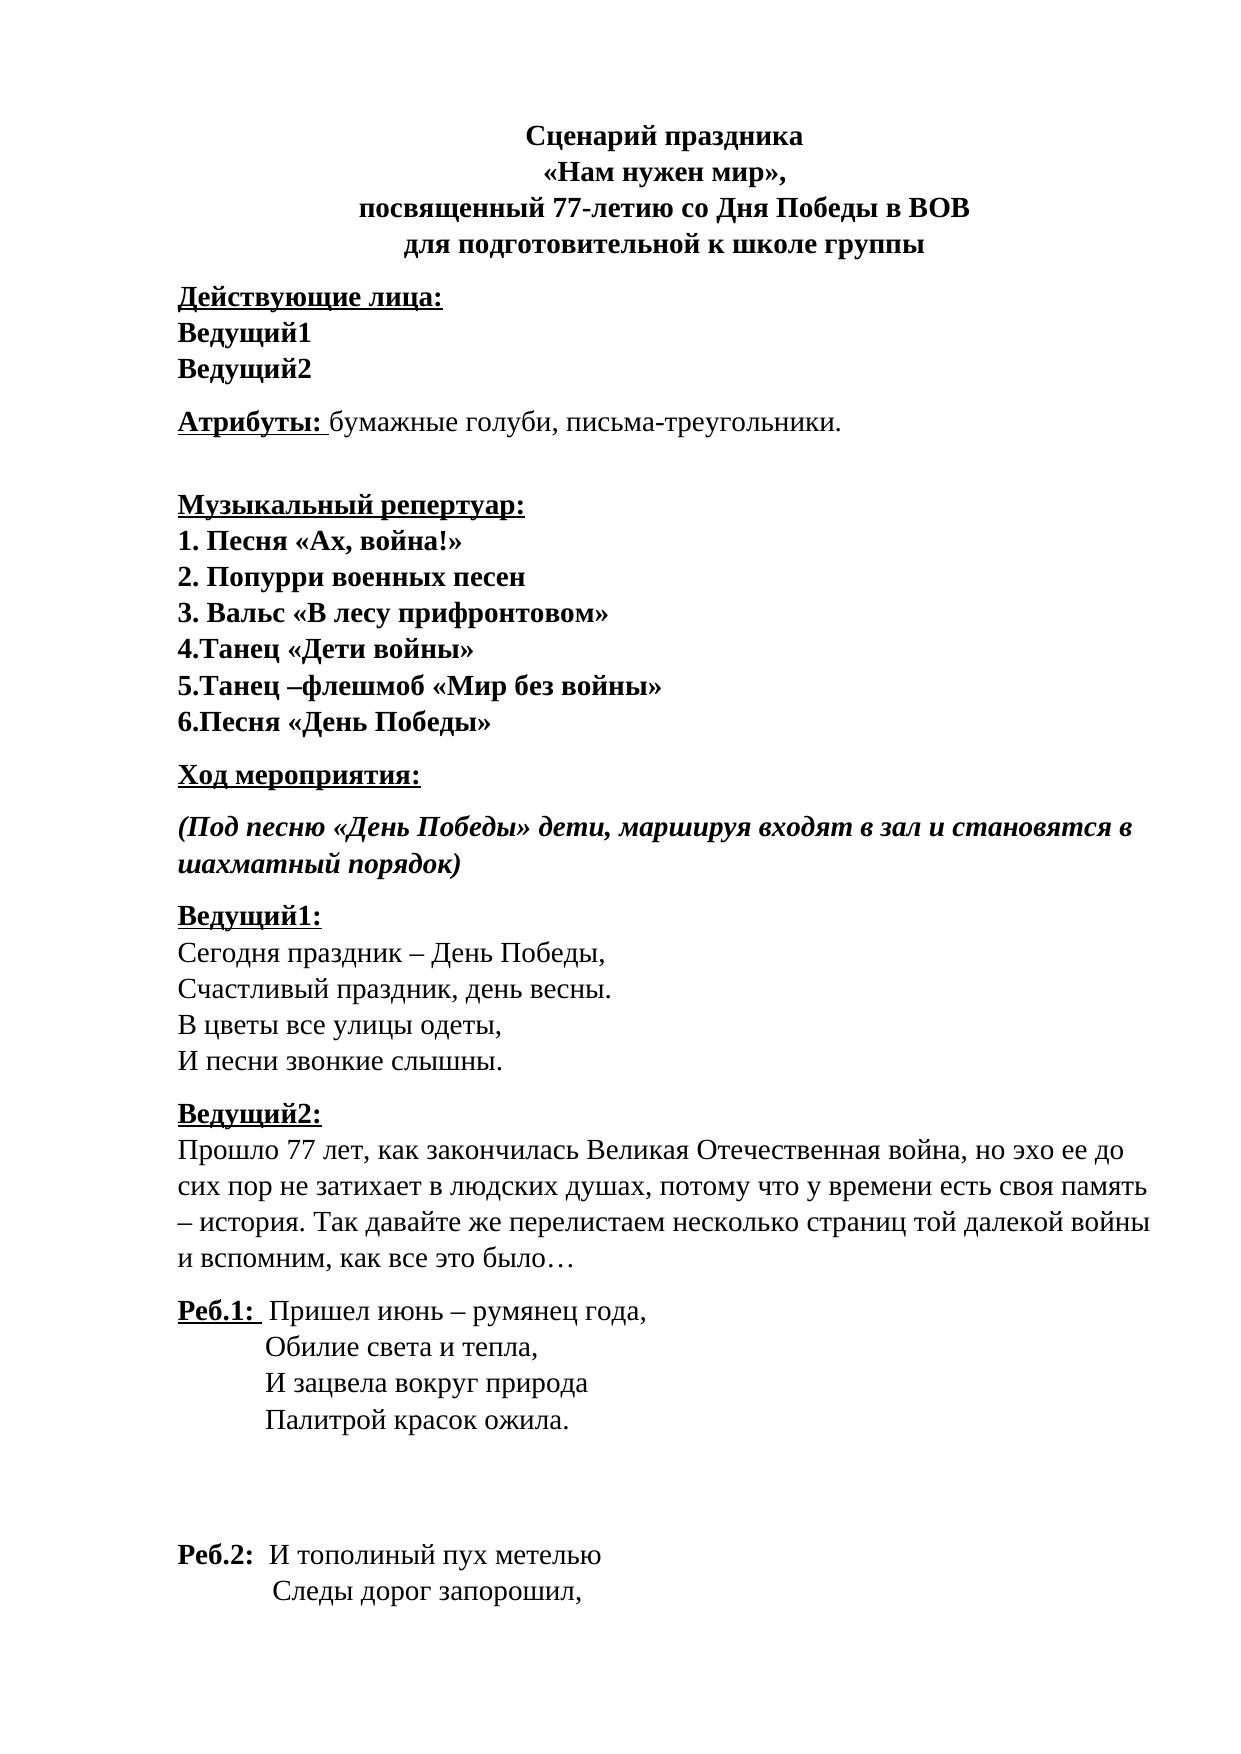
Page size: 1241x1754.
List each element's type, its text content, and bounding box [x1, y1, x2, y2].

text Атрибуты: бумажные голуби, письма-треугольники. [177, 404, 1152, 468]
text Музыкальный репертуар: 1. Песня «Ах, война!» 2. Попурри военных песен 3. Вальс «В лесу прифронтовом» 4.Танец «Дети войны» 5.Танец –флешмоб «Мир без войны» 6.Песня «День Победы» [177, 487, 1152, 737]
text (Под песню «День Победы» дети, маршируя входят в зал и становятся в шахматный порядок) [177, 809, 1152, 879]
text Действующие лица: Ведущий1 Ведущий2 [177, 279, 1152, 385]
text Ход мероприятия: [177, 757, 1152, 790]
text Ведущий1: Сегодня праздник – День Победы, Счастливый праздник, день весны. В цветы все улицы одеты, И песни звонкие слышны. [177, 898, 1152, 1077]
text Ведущий2: Прошло 77 лет, как закончилась Великая Отечественная война, но эхо ее до сих пор не затихает в людских душах, потому что у времени есть своя память – история. Так давайте же перелистаем несколько страниц той далекой войны и вспомним, как все это было… [177, 1096, 1152, 1274]
text Реб.1: Пришел июнь – румянец года, Обилие света и тепла, И зацвела вокруг природа Палитрой красок ожила. [177, 1293, 1152, 1466]
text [177, 1537, 1152, 1607]
text Сценарий праздника «Нам нужен мир», посвященный 77-летию со Дня Победы в ВОВ для подготовительной к школе группы [177, 118, 1152, 260]
